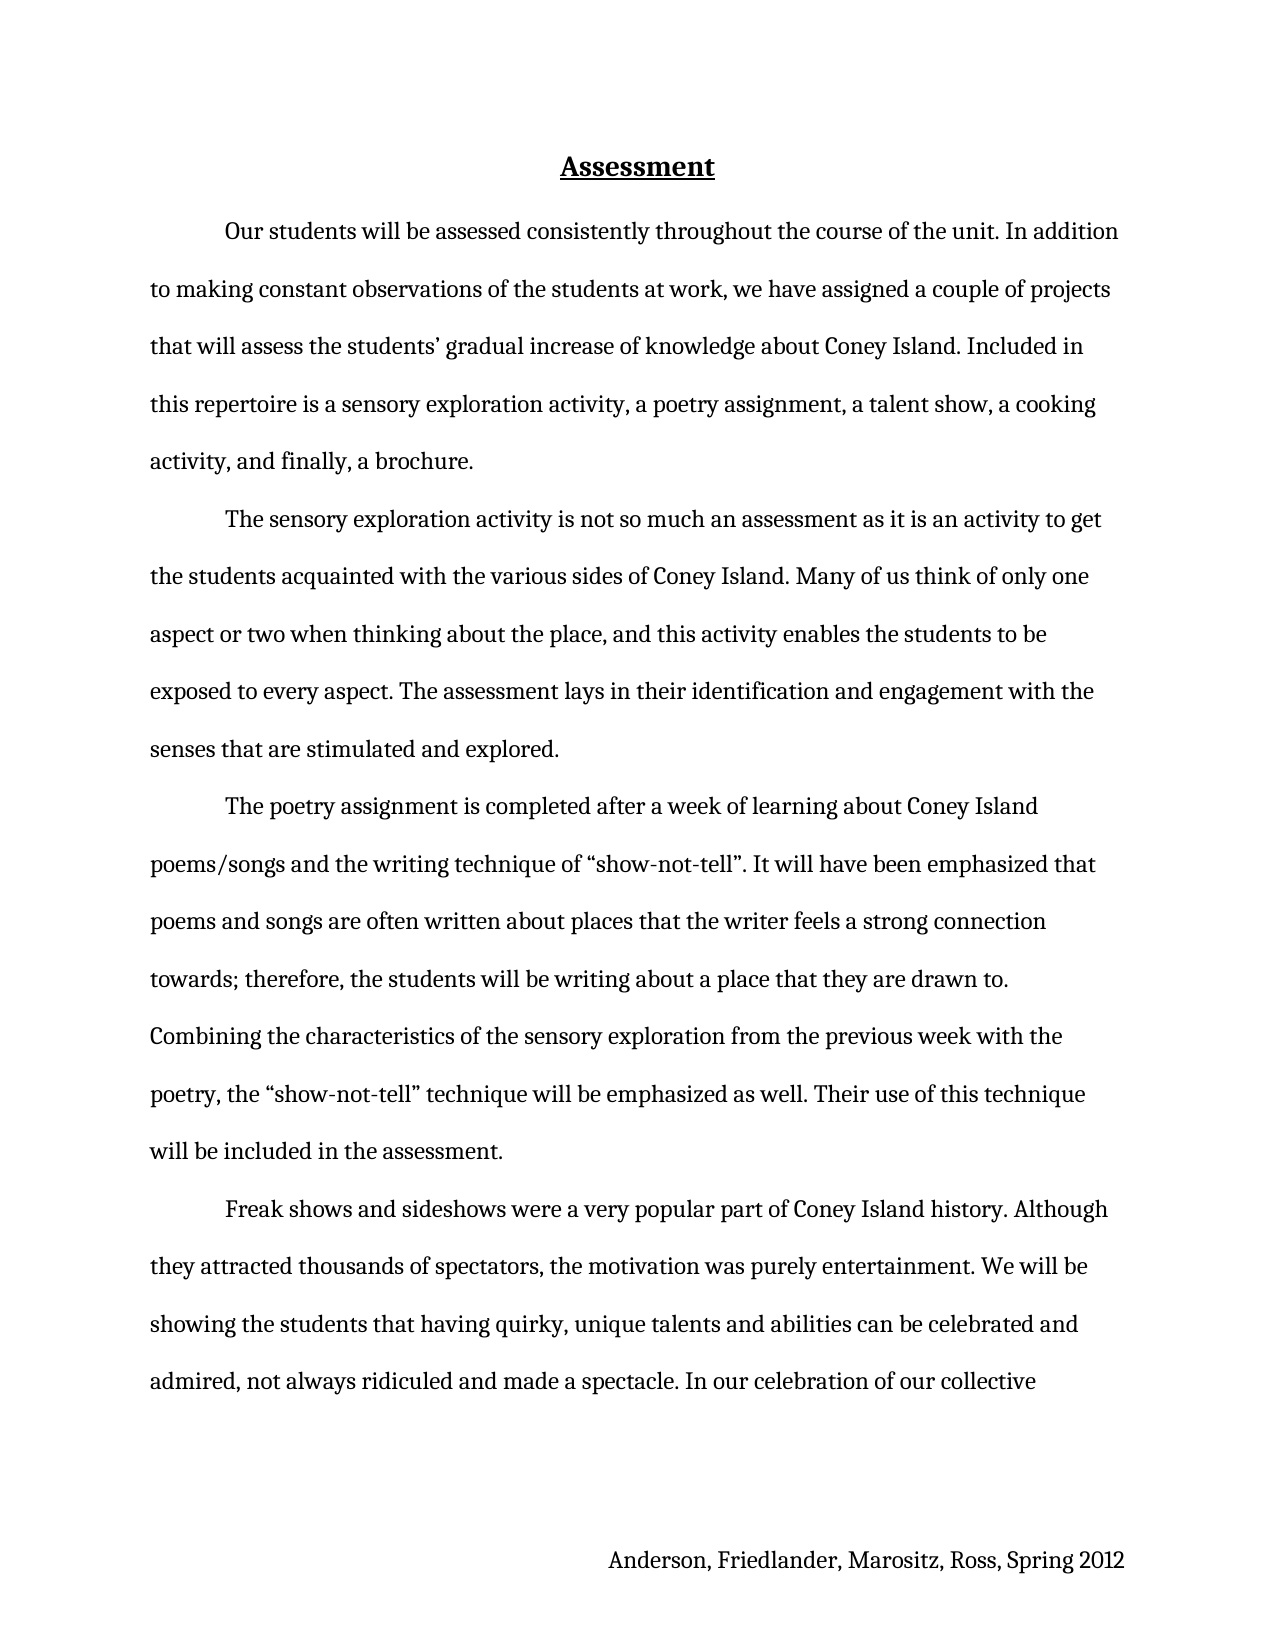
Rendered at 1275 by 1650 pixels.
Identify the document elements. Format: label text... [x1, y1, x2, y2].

text The sensory exploration activity is not so much an assessment as it is an activity to get the students acquainted with the various sides of Coney Island. Many of us think of only one aspect or two when thinking about the place, and this activity enables the students to be exposed to every aspect. The assessment lays in their identification and engagement with the senses that are stimulated and explored. [150, 504, 1125, 763]
text Assessment [150, 150, 1125, 183]
text Our students will be assessed consistently throughout the course of the unit. In addition to making constant observations of the students at work, we have assigned a couple of projects that will assess the students’ gradual increase of knowledge about Coney Island. Included in this repertoire is a sensory exploration activity, a poetry assignment, a talent show, a cooking activity, and finally, a brochure. [150, 217, 1125, 476]
text The poetry assignment is completed after a week of learning about Coney Island poems/songs and the writing technique of “show-not-tell”. It will have been emphasized that poems and songs are often written about places that the writer feels a strong connection towards; therefore, the students will be writing about a place that they are drawn to. Combining the characteristics of the sensory exploration from the previous week with the poetry, the “show-not-tell” technique will be emphasized as well. Their use of this technique will be included in the assessment. [150, 792, 1125, 1166]
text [150, 1194, 1125, 1396]
